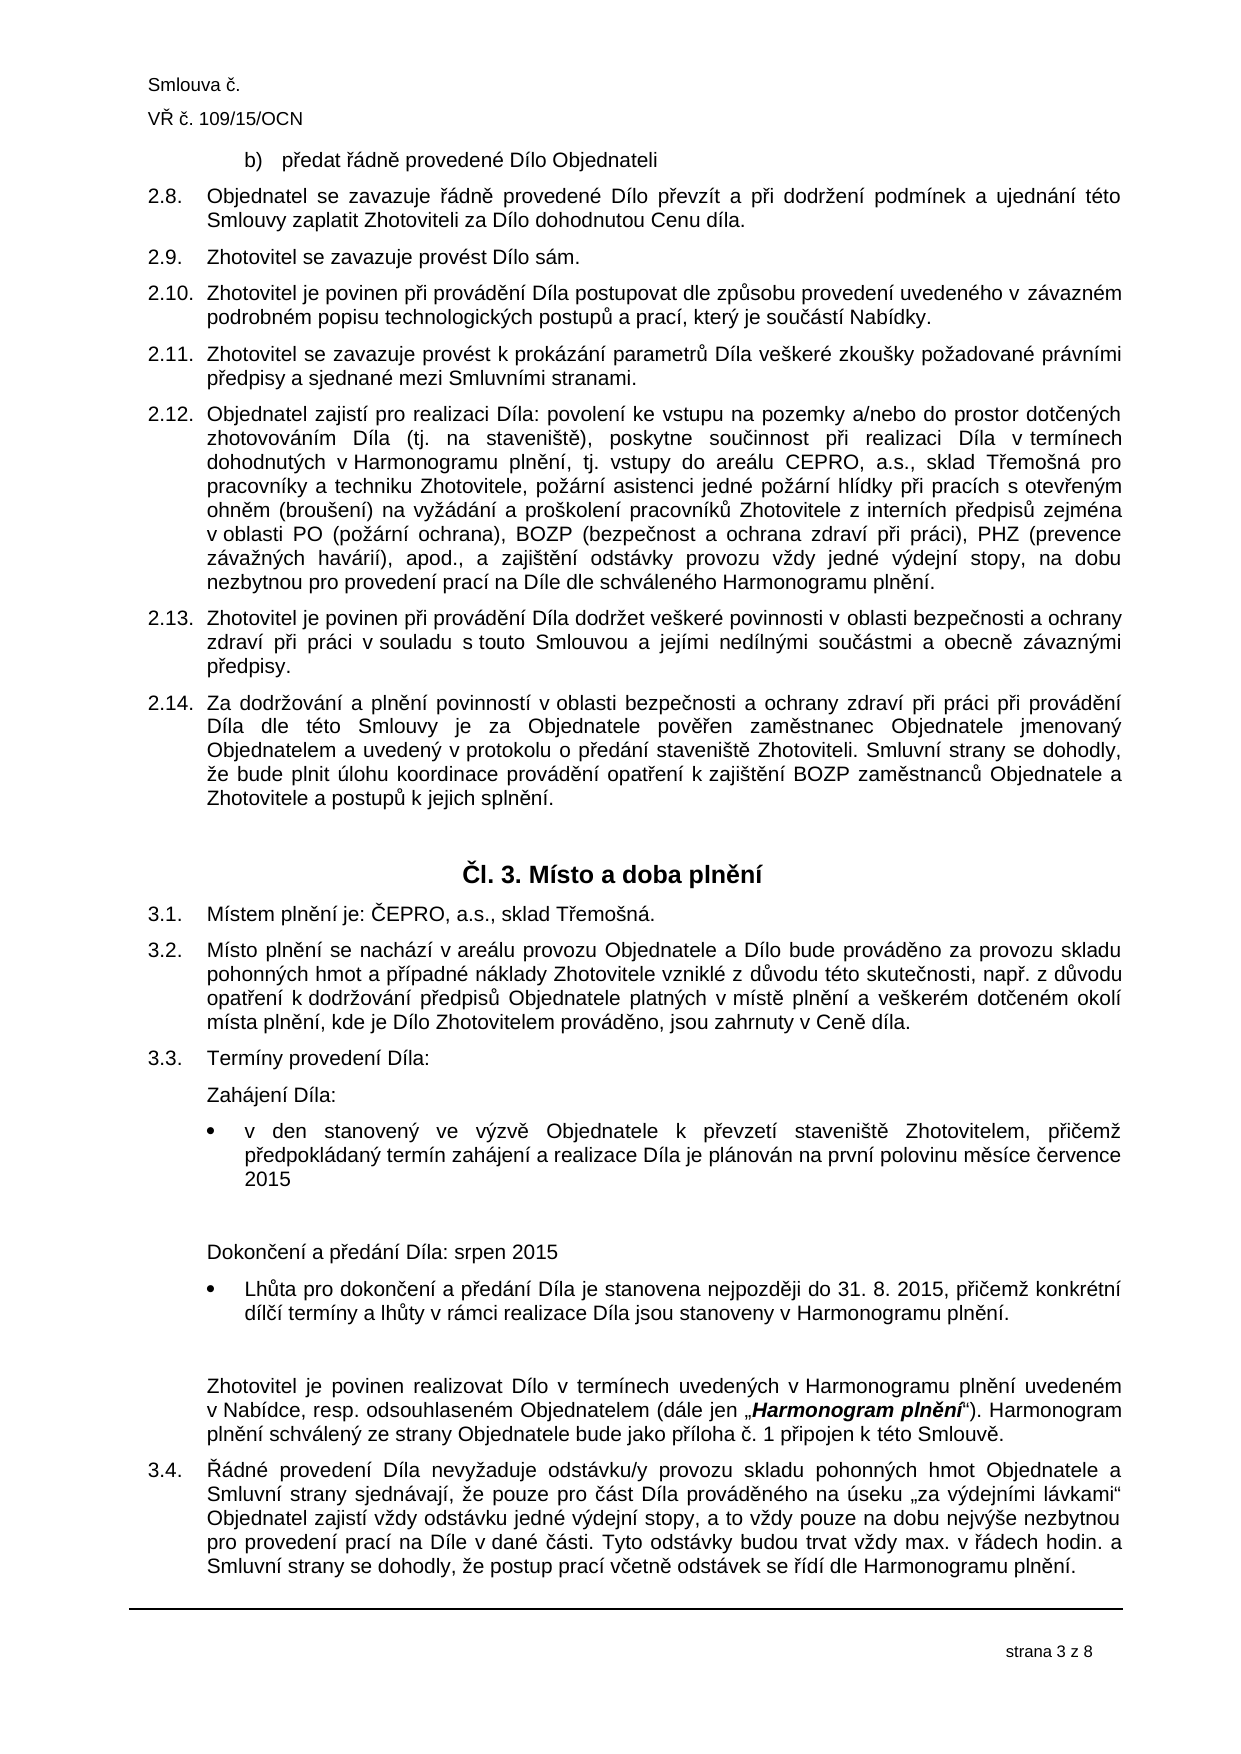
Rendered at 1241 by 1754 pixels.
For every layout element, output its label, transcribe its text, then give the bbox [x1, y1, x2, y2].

text Zhotovitel je povinen při provádění Díla dodržet veškeré povinnosti v oblasti bezpečnosti a ochrany zdraví při práci v souladu s touto Smlouvou a jejími nedílnými součástmi a obecně závaznými předpisy. [148, 606, 1122, 678]
list Dokončení a předání Díla: srpen 2015 [207, 1240, 1122, 1264]
list předat řádně provedené Dílo Objednateli [244, 148, 1122, 172]
list Lhůta pro dokončení a předání Díla je stanovena nejpozději do 31. 8. 2015, přičemž konkrétní dílčí termíny a lhůty v rámci realizace Díla jsou stanoveny v Harmonogramu plnění. [207, 1276, 1122, 1324]
text Místem plnění je: ČEPRO, a.s., sklad Třemošná. [148, 901, 1122, 925]
list Termíny provedení Díla: [148, 1046, 1122, 1070]
text Za dodržování a plnění povinností v oblasti bezpečnosti a ochrany zdraví při práci při provádění Díla dle této Smlouvy je za Objednatele pověřen zaměstnanec Objednatele jmenovaný Objednatelem a uvedený v protokolu o předání staveniště Zhotoviteli. Smluvní strany se dohodly, že bude plnit úlohu koordinace provádění opatření k zajištění BOZP zaměstnanců Objednatele a Zhotovitele a postupů k jejich splnění. [148, 690, 1122, 810]
text Řádné provedení Díla nevyžaduje odstávku/y provozu skladu pohonných hmot Objednatele a Smluvní strany sjednávají, že pouze pro část Díla prováděného na úseku „za výdejními lávkami“ Objednatel zajistí vždy odstávku jedné výdejní stopy, a to vždy pouze na dobu nejvýše nezbytnou pro provedení prací na Díle v dané části. Tyto odstávky budou trvat vždy max. v řádech hodin. a Smluvní strany se dohodly, že postup prací včetně odstávek se řídí dle Harmonogramu plnění. [148, 1458, 1122, 1578]
text Zhotovitel se zavazuje provést Dílo sám. [148, 244, 1122, 268]
list Zahájení Díla: [207, 1083, 1122, 1107]
text Místo a doba plnění [102, 860, 1122, 889]
text Objednatel se zavazuje řádně provedené Dílo převzít a při dodržení podmínek a ujednání této Smlouvy zaplatit Zhotoviteli za Dílo dohodnutou Cenu díla. [148, 184, 1122, 232]
list v den stanovený ve výzvě Objednatele k převzetí staveniště Zhotovitelem, přičemž předpokládaný termín zahájení a realizace Díla je plánován na první polovinu měsíce července 2015 [207, 1119, 1122, 1191]
text Zhotovitel se zavazuje provést k prokázání parametrů Díla veškeré zkoušky požadované právními předpisy a sjednané mezi Smluvními stranami. [148, 341, 1122, 389]
text Zhotovitel je povinen při provádění Díla postupovat dle způsobu provedení uvedeného v závazném podrobném popisu technologických postupů a prací, který je součástí Nabídky. [148, 281, 1122, 329]
list Zhotovitel je povinen realizovat Dílo v termínech uvedených v Harmonogramu plnění uvedeném v Nabídce, resp. odsouhlaseném Objednatelem (dále jen „Harmonogram plnění“). Harmonogram plnění schválený ze strany Objednatele bude jako příloha č. 1 připojen k této Smlouvě. [207, 1373, 1122, 1445]
text Místo plnění se nachází v areálu provozu Objednatele a Dílo bude prováděno za provozu skladu pohonných hmot a případné náklady Zhotovitele vzniklé z důvodu této skutečnosti, např. z důvodu opatření k dodržování předpisů Objednatele platných v místě plnění a veškerém dotčeném okolí místa plnění, kde je Dílo Zhotovitelem prováděno, jsou zahrnuty v Ceně díla. [148, 938, 1122, 1034]
text Objednatel zajistí pro realizaci Díla: povolení ke vstupu na pozemky a/nebo do prostor dotčených zhotovováním Díla (tj. na staveniště), poskytne součinnost při realizaci Díla v termínech dohodnutých v Harmonogramu plnění, tj. vstupy do areálu CEPRO, a.s., sklad Třemošná pro pracovníky a techniku Zhotovitele, požární asistenci jedné požární hlídky při pracích s otevřeným ohněm (broušení) na vyžádání a proškolení pracovníků Zhotovitele z interních předpisů zejména v oblasti PO (požární ochrana), BOZP (bezpečnost a ochrana zdraví při práci), PHZ (prevence závažných havárií), apod., a zajištění odstávky provozu vždy jedné výdejní stopy, na dobu nezbytnou pro provedení prací na Díle dle schváleného Harmonogramu plnění. [148, 402, 1122, 593]
